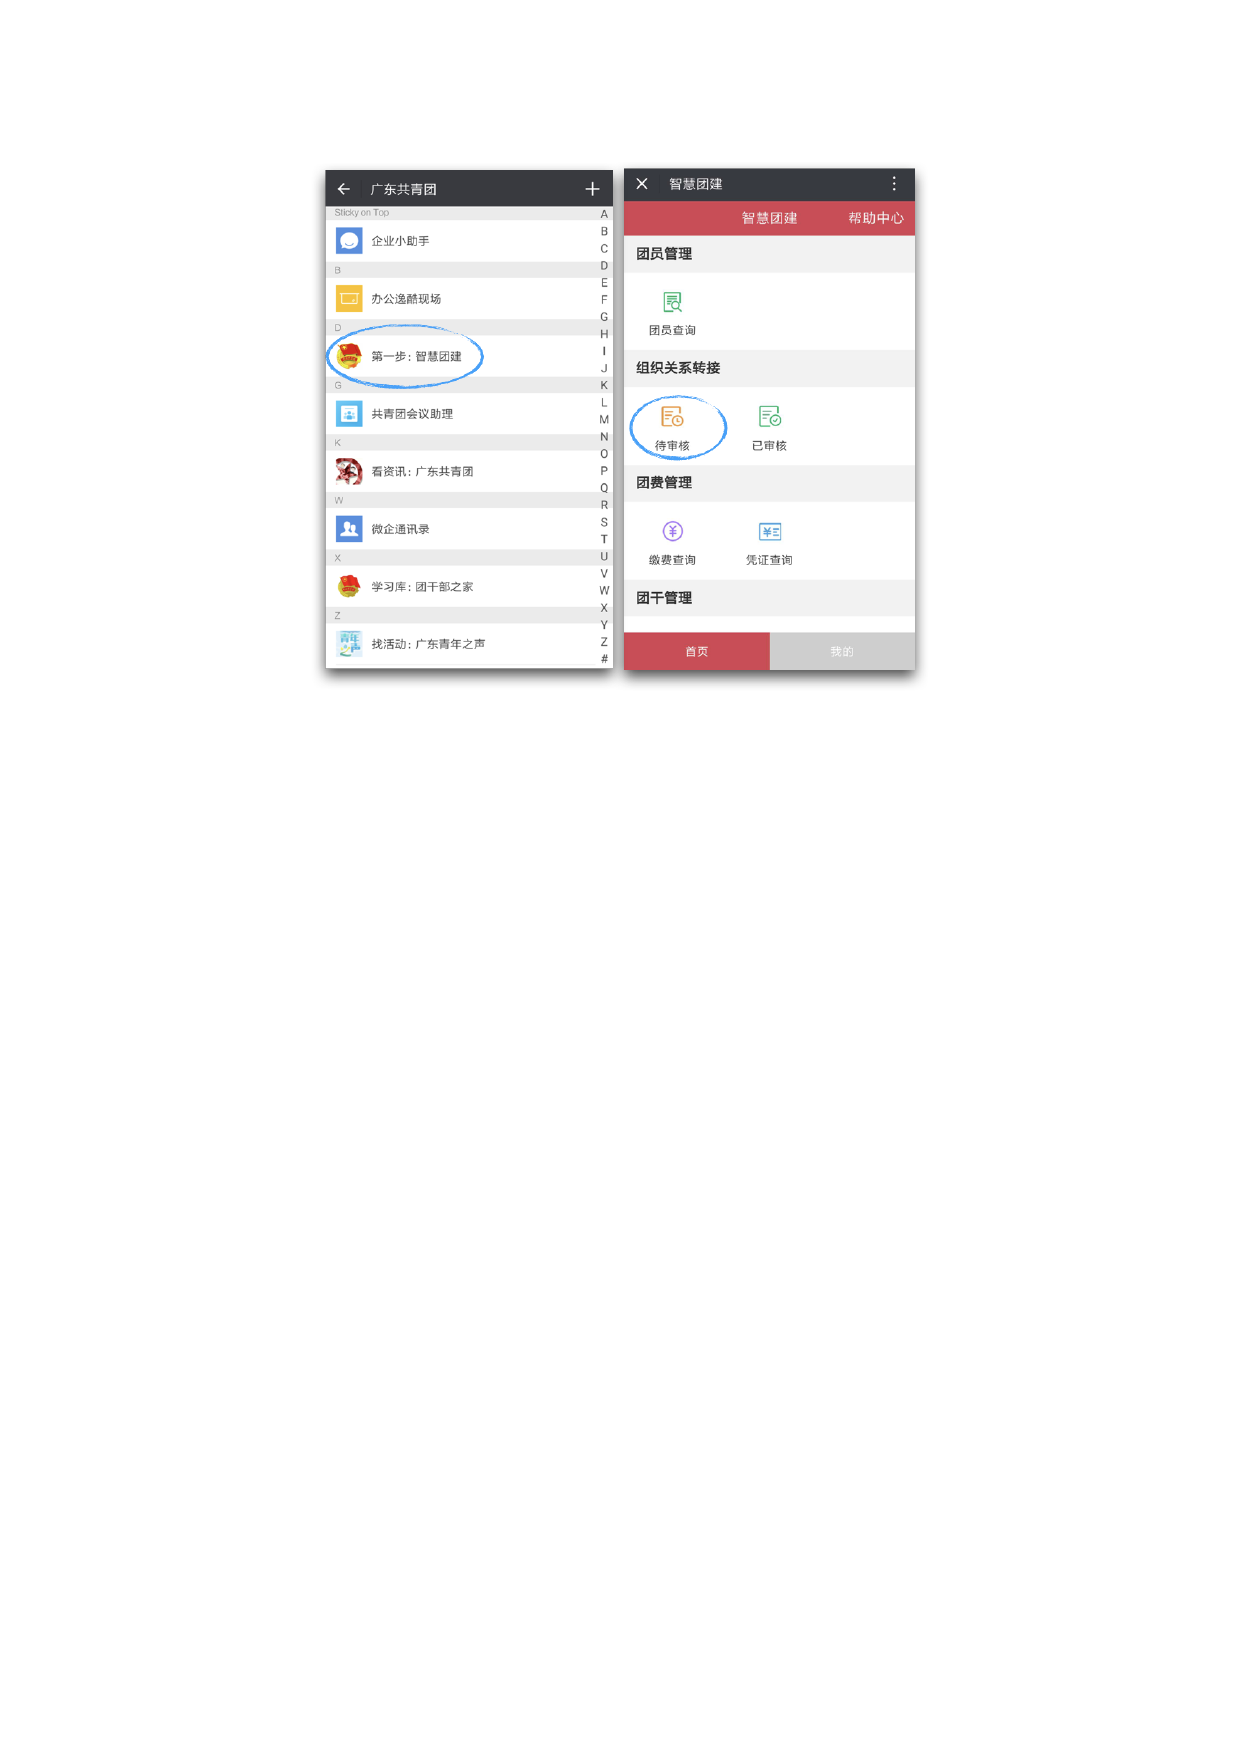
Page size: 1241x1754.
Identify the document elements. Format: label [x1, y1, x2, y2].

picture [311, 162, 929, 691]
